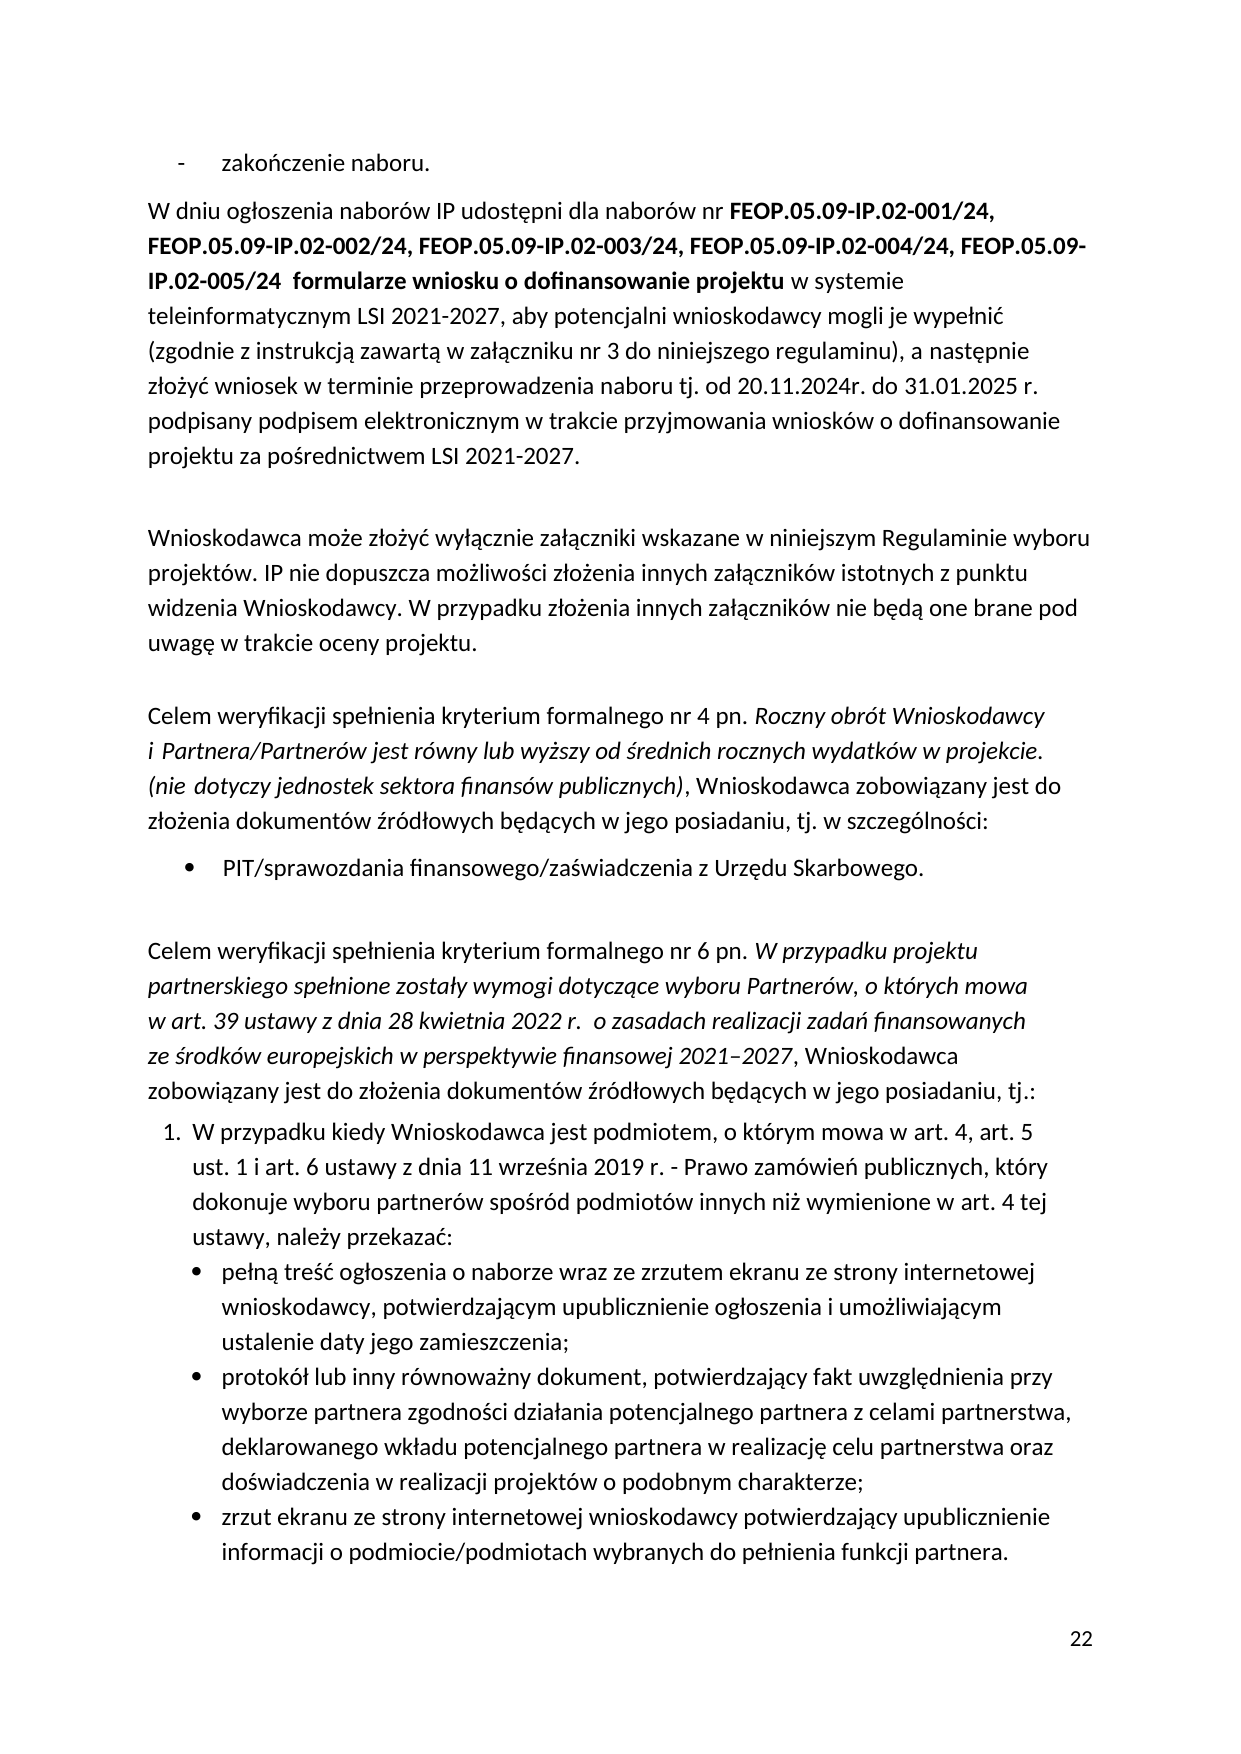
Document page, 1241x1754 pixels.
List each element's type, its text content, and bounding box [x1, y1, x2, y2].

list zakończenie naboru. [177, 148, 1093, 178]
text Celem weryfikacji spełnienia kryterium formalnego nr 6 pn. W przypadku projektu partnerskiego spełnione zostały wymogi dotyczące wyboru Partnerów, o których mowa w art. 39 ustawy z dnia 28 kwietnia 2022 r. o zasadach realizacji zadań finansowanych ze środków europejskich w perspektywie finansowej 2021–2027, Wnioskodawca zobowiązany jest do złożenia dokumentów źródłowych będących w jego posiadaniu, tj.: [148, 935, 1093, 1106]
list protokół lub inny równoważny dokument, potwierdzający fakt uwzględnienia przy wyborze partnera zgodności działania potencjalnego partnera z celami partnerstwa, deklarowanego wkładu potencjalnego partnera w realizację celu partnerstwa oraz doświadczenia w realizacji projektów o podobnym charakterze; [192, 1361, 1093, 1497]
text W dniu ogłoszenia naborów IP udostępni dla naborów nr FEOP.05.09-IP.02-001/24, FEOP.05.09-IP.02-002/24, FEOP.05.09-IP.02-003/24, FEOP.05.09-IP.02-004/24, FEOP.05.09-IP.02-005/24 formularze wniosku o dofinansowanie projektu w systemie teleinformatycznym LSI 2021-2027, aby potencjalni wnioskodawcy mogli je wypełnić (zgodnie z instrukcją zawartą w załączniku nr 3 do niniejszego regulaminu), a następnie złożyć wniosek w terminie przeprowadzenia naboru tj. od 20.11.2024r. do 31.01.2025 r. podpisany podpisem elektronicznym w trakcie przyjmowania wniosków o dofinansowanie projektu za pośrednictwem LSI 2021-2027. [148, 195, 1093, 471]
text Celem weryfikacji spełnienia kryterium formalnego nr 4 pn. Roczny obrót Wnioskodawcy i Partnera/Partnerów jest równy lub wyższy od średnich rocznych wydatków w projekcie. (nie dotyczy jednostek sektora finansów publicznych), Wnioskodawca zobowiązany jest do złożenia dokumentów źródłowych będących w jego posiadaniu, tj. w szczególności: [148, 700, 1093, 836]
list pełną treść ogłoszenia o naborze wraz ze zrzutem ekranu ze strony internetowej wnioskodawcy, potwierdzającym upublicznienie ogłoszenia i umożliwiającym ustalenie daty jego zamieszczenia; [192, 1256, 1093, 1357]
list W przypadku kiedy Wnioskodawca jest podmiotem, o którym mowa w art. 4, art. 5 ust. 1 i art. 6 ustawy z dnia 11 września 2019 r. - Prawo zamówień publicznych, który dokonuje wyboru partnerów spośród podmiotów innych niż wymienione w art. 4 tej ustawy, należy przekazać: [162, 1116, 1093, 1252]
text Wnioskodawca może złożyć wyłącznie załączniki wskazane w niniejszym Regulaminie wyboru projektów. IP nie dopuszcza możliwości złożenia innych załączników istotnych z punktu widzenia Wnioskodawcy. W przypadku złożenia innych załączników nie będą one brane pod uwagę w trakcie oceny projektu. [148, 523, 1093, 658]
list zrzut ekranu ze strony internetowej wnioskodawcy potwierdzający upublicznienie informacji o podmiocie/podmiotach wybranych do pełnienia funkcji partnera. [192, 1501, 1093, 1567]
list PIT/sprawozdania finansowego/zaświadczenia z Urzędu Skarbowego. [185, 853, 1093, 883]
